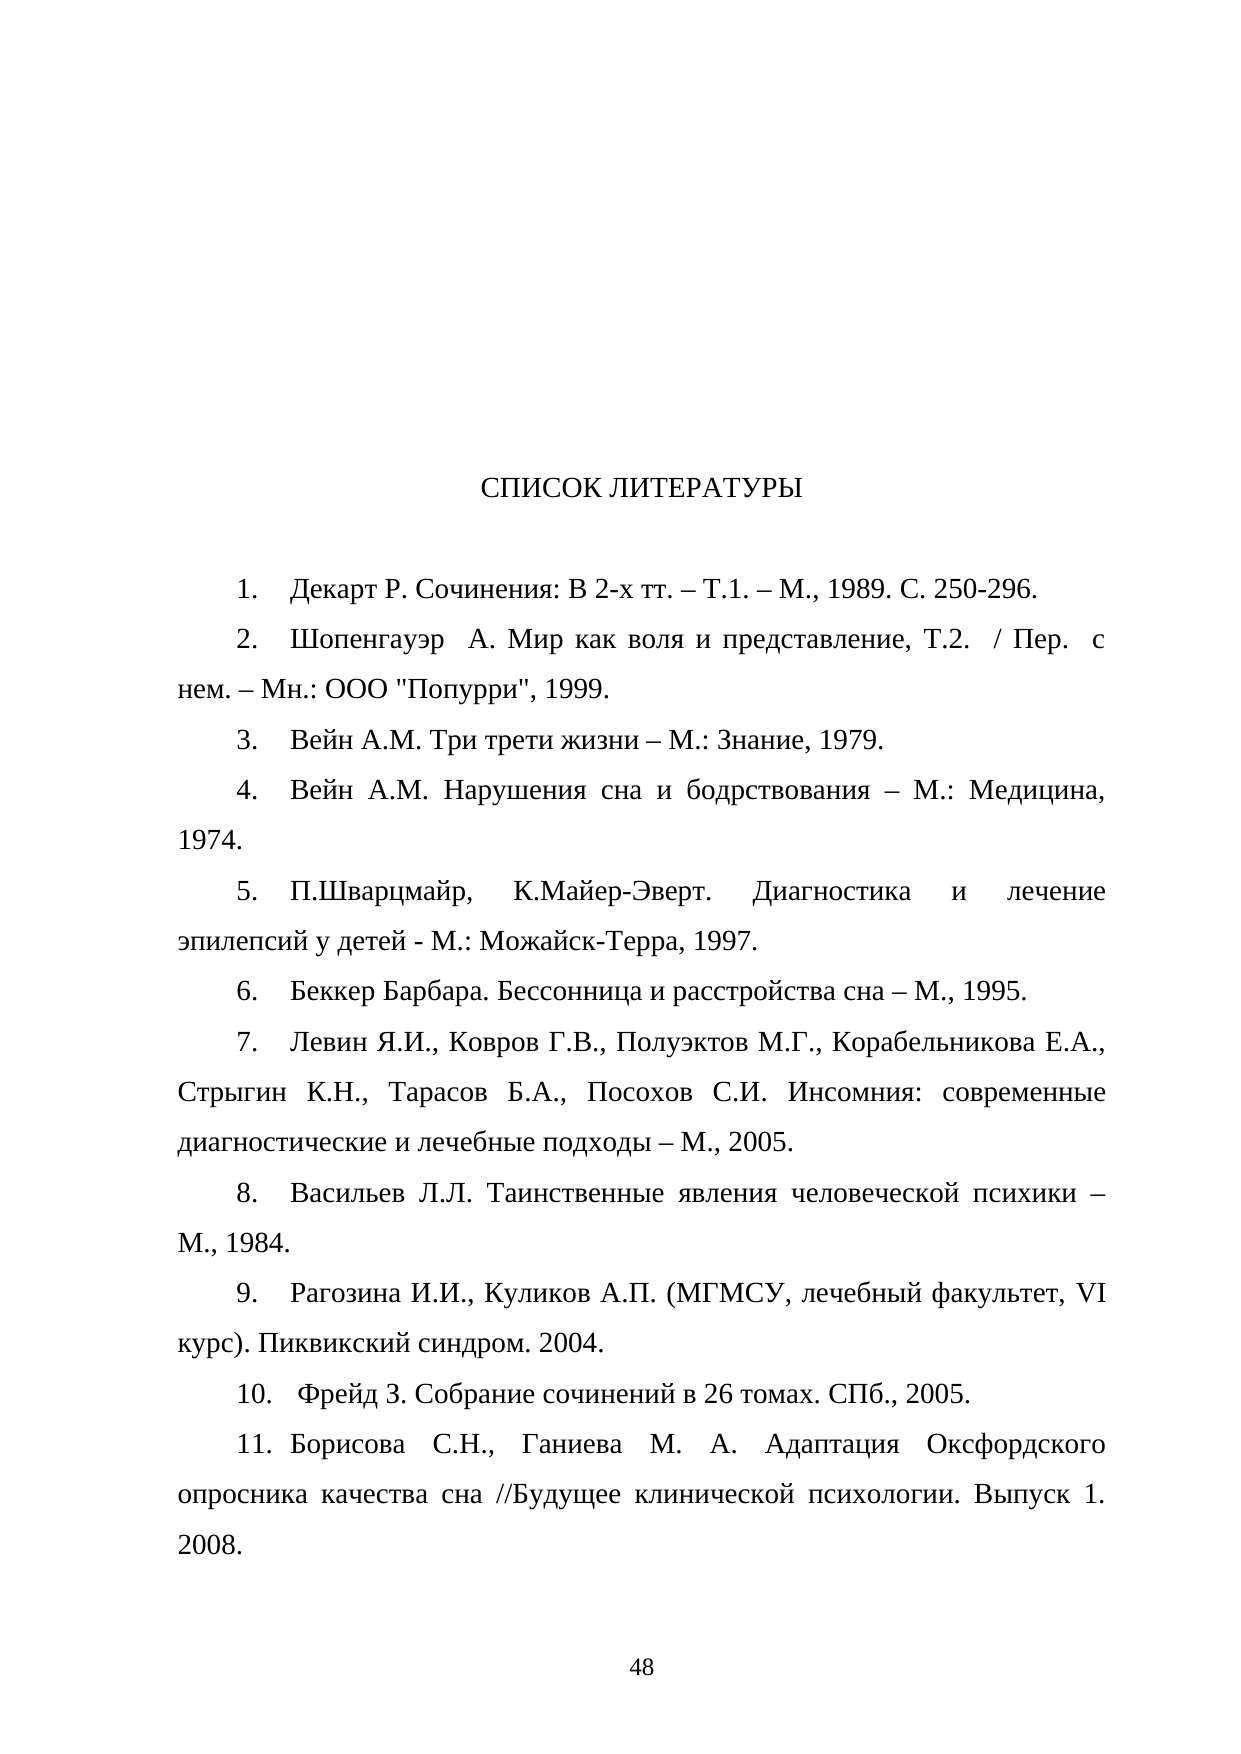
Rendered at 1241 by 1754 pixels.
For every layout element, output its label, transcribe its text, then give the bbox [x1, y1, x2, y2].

list Рагозина И.И., Куликов А.П. (МГМСУ, лечебный факультет, VI курс). Пиквикский синдром. 2004. [177, 1275, 1106, 1359]
list П.Шварцмайр, К.Майер-Эверт. Диагностика и лечение эпилепсий у детей - М.: Можайск-Терра, 1997. [177, 873, 1106, 957]
list Левин Я.И., Ковров Г.В., Полуэктов М.Г., Корабельникова Е.А., Стрыгин К.Н., Тарасов Б.А., Посохов С.И. Инсомния: современные диагностические и лечебные подходы – М., 2005. [177, 1024, 1106, 1158]
list Вейн А.М. Три трети жизни – М.: Знание, 1979. [177, 722, 1106, 755]
list Беккер Барбара. Бессонница и расстройства сна – М., 1995. [177, 973, 1106, 1007]
list Васильев Л.Л. Таинственные явления человеческой психики – М., 1984. [177, 1175, 1106, 1258]
list Шопенгауэр А. Мир как воля и представление, Т.2. / Пер. с нем. – Мн.: ООО "Попурри", 1999. [177, 621, 1106, 705]
list Борисова С.Н., Ганиева М. А. Адаптация Оксфордского опросника качества сна //Будущее клинической психологии. Выпуск 1. 2008. [177, 1426, 1106, 1560]
list Декарт Р. Сочинения: В 2-х тт. – Т.1. – М., 1989. С. 250-296. [177, 571, 1106, 604]
text СПИСОК ЛИТЕРАТУРЫ [177, 470, 1106, 504]
list Вейн А.М. Нарушения сна и бодрствования – М.: Медицина, 1974. [177, 772, 1106, 856]
list Фрейд З. Собрание сочинений в 26 томах. СПб., 2005. [177, 1376, 1106, 1409]
